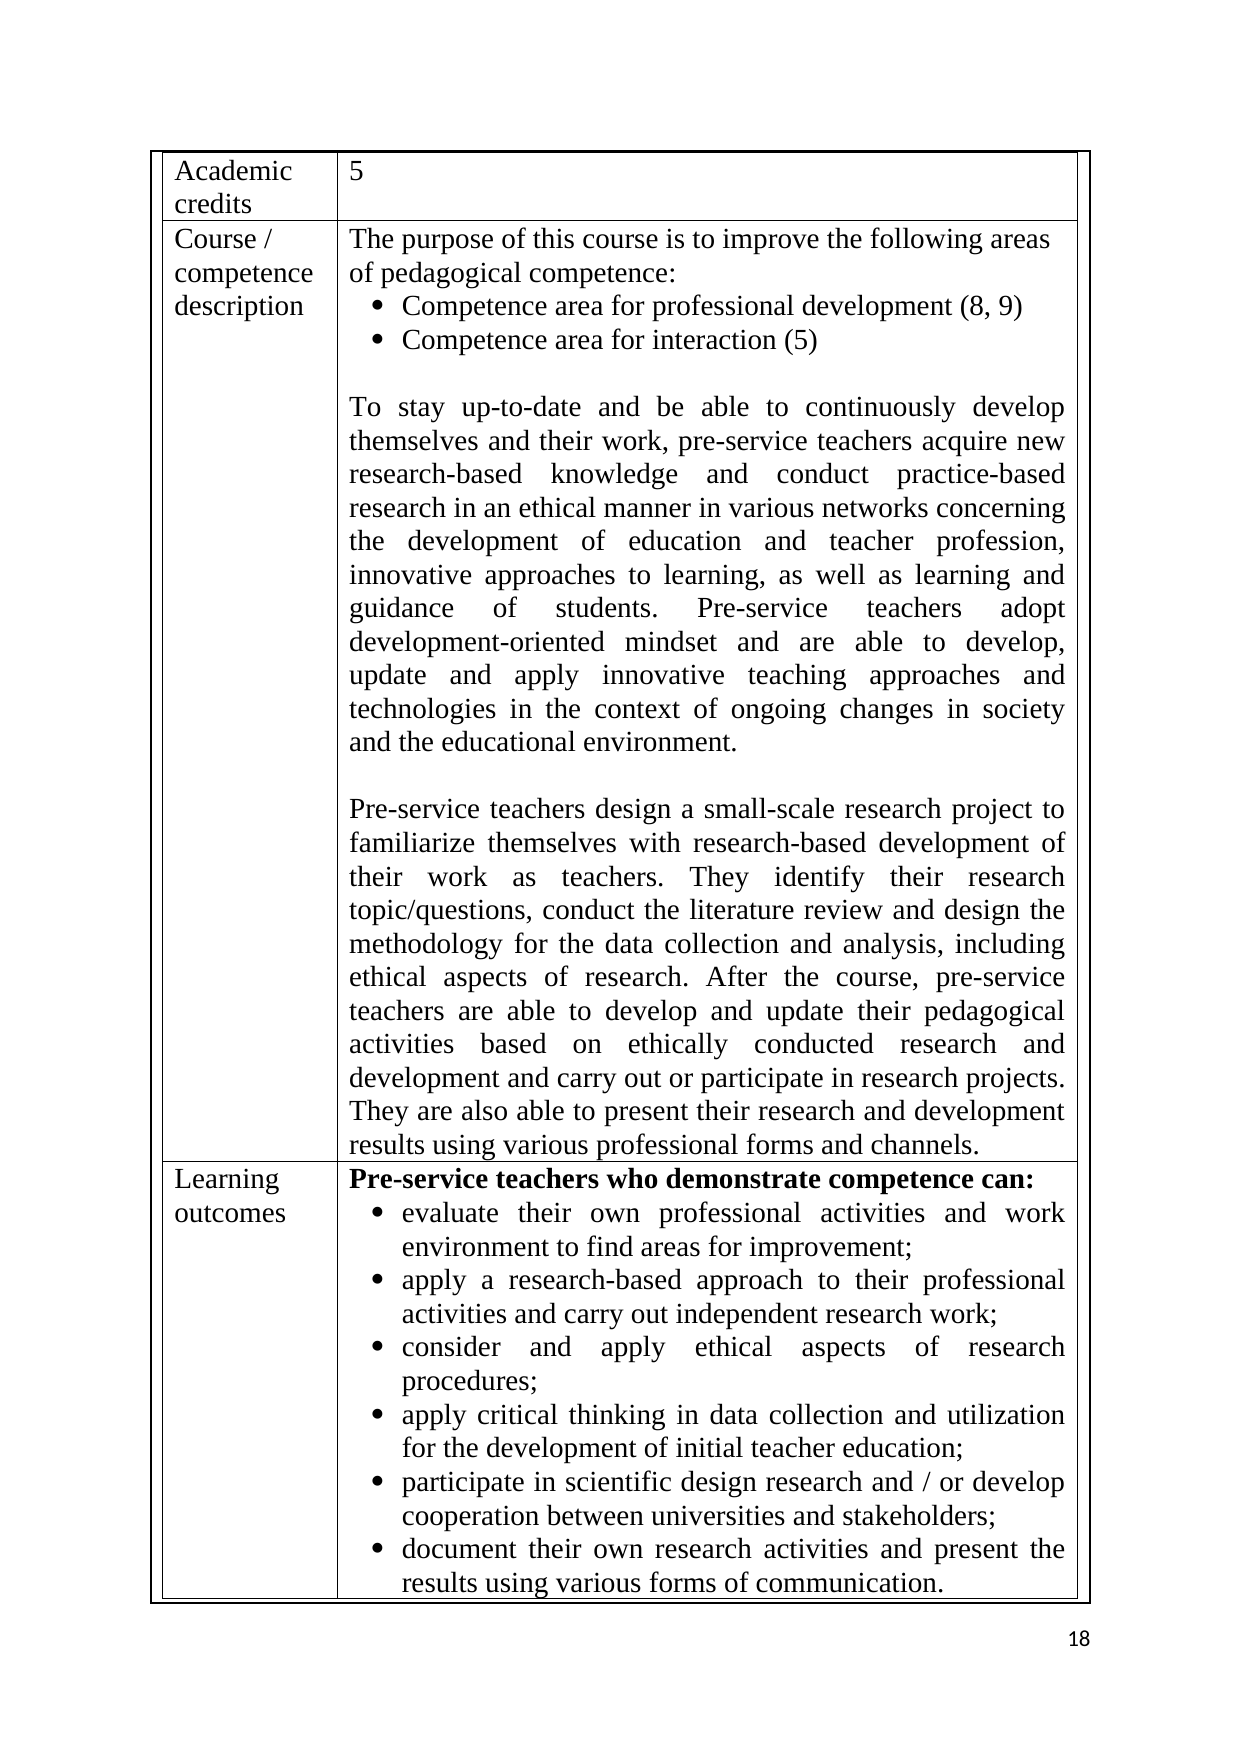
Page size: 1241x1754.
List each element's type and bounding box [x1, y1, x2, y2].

table_cell [152, 152, 1089, 1602]
